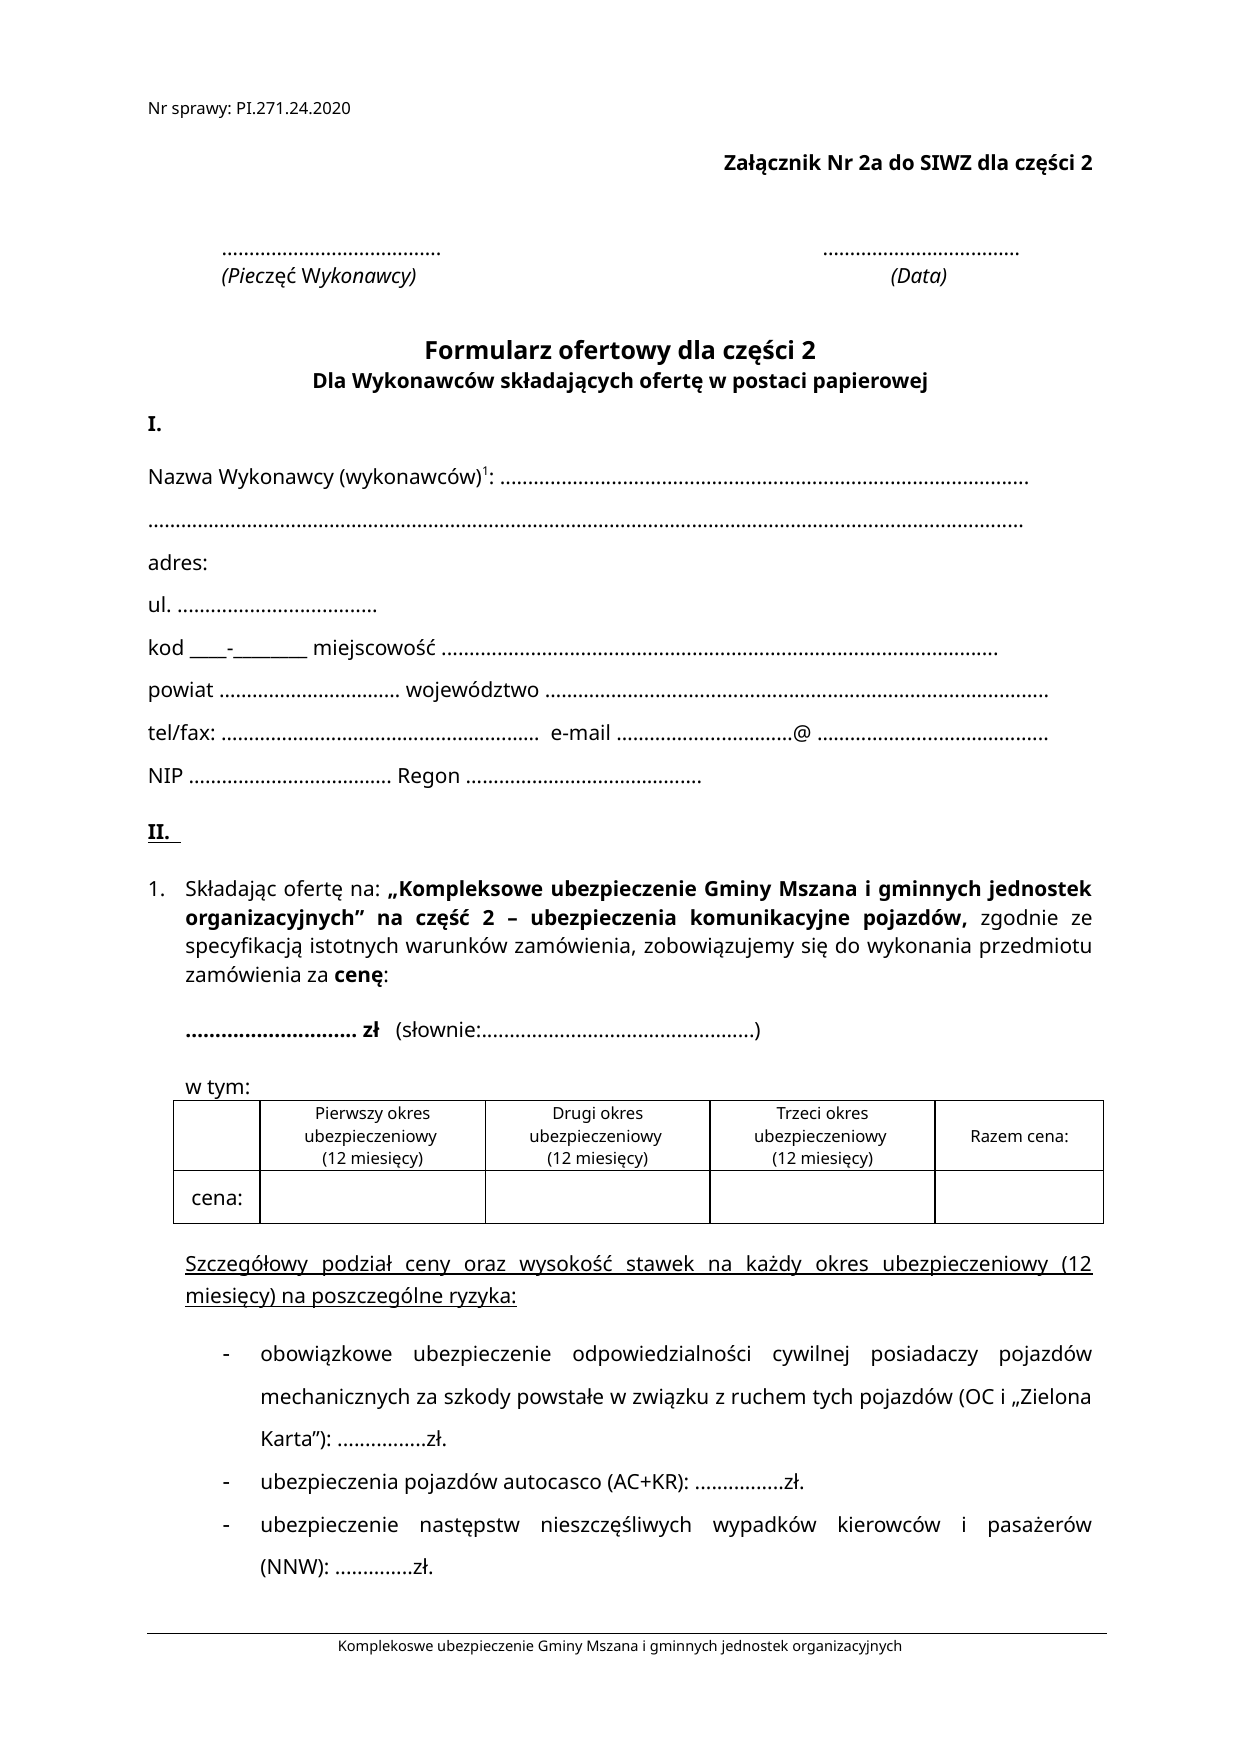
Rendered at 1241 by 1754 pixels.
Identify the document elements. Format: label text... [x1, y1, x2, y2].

text Załącznik Nr 2a do SIWZ dla części 2 [148, 148, 1093, 176]
table_cell [711, 1171, 934, 1223]
text NIP ………………………………. Regon ……………………………………. [148, 761, 1093, 789]
table_header [174, 1101, 259, 1169]
text Dla Wykonawców składających ofertę w postaci papierowej [148, 366, 1093, 395]
table_cell cena: [174, 1171, 259, 1223]
table_header Trzeci okres ubezpieczeniowy (12 miesięcy) [711, 1101, 934, 1169]
text (Pieczęć Wykonawcy) (Data) [148, 261, 1093, 290]
text ul. .................................... [148, 590, 1093, 619]
text II. [148, 817, 1093, 846]
table_cell [261, 1171, 485, 1223]
text Nazwa Wykonawcy (wykonawców)1: ............................................................................................... [148, 462, 1093, 491]
text …………………………………………………………………………………………………………….................................... [148, 505, 1093, 533]
text powiat …………………………… województwo ………………...........................………...………......................... [148, 676, 1093, 704]
text Szczegółowy podział ceny oraz wysokość stawek na każdy okres ubezpieczeniowy (12 miesięcy) na poszczególne ryzyka: [185, 1275, 1093, 1310]
text Szczegółowy podział ceny oraz wysokość stawek na każdy okres ubezpieczeniowy (12 miesięcy) na poszczególne ryzyka: [185, 1249, 1093, 1273]
table_cell [486, 1171, 709, 1223]
list obowiązkowe ubezpieczenie odpowiedzialności cywilnej posiadaczy pojazdów mechanicznych za szkody powstałe w związku z ruchem tych pojazdów (OC i „Zielona Karta”): ................zł. [223, 1339, 1093, 1453]
table_header Drugi okres ubezpieczeniowy (12 miesięcy) [486, 1101, 709, 1169]
list ubezpieczenie następstw nieszczęśliwych wypadków kierowców i pasażerów (NNW): ..............zł. [223, 1510, 1093, 1581]
text w tym: [185, 1072, 1093, 1100]
text tel/fax: …………………………………………….…… e-mail …………...........………@ …………….......…………........ [148, 718, 1093, 747]
text …………………………………. ……………………………… [148, 233, 1093, 261]
list Składając ofertę na: „Kompleksowe ubezpieczenie Gminy Mszana i gminnych jednostek organizacyjnych” na część 2 – ubezpieczenia komunikacyjne pojazdów, zgodnie ze specyfikacją istotnych warunków zamówienia, zobowiązujemy się do wykonania przedmiotu zamówienia za cenę: [148, 874, 1093, 988]
text adres: [148, 548, 1093, 576]
table_cell [936, 1171, 1103, 1223]
text ……….................... zł (słownie:.................................................) [185, 1015, 1093, 1043]
list ubezpieczenia pojazdów autocasco (AC+KR): ................zł. [223, 1467, 1093, 1496]
text Formularz ofertowy dla części 2 [148, 332, 1093, 366]
text I. [148, 409, 1093, 437]
table_header Pierwszy okres ubezpieczeniowy (12 miesięcy) [261, 1101, 485, 1169]
text kod ____-________ miejscowość .................................................................................................... [148, 633, 1093, 661]
table_header Razem cena: [936, 1101, 1103, 1169]
